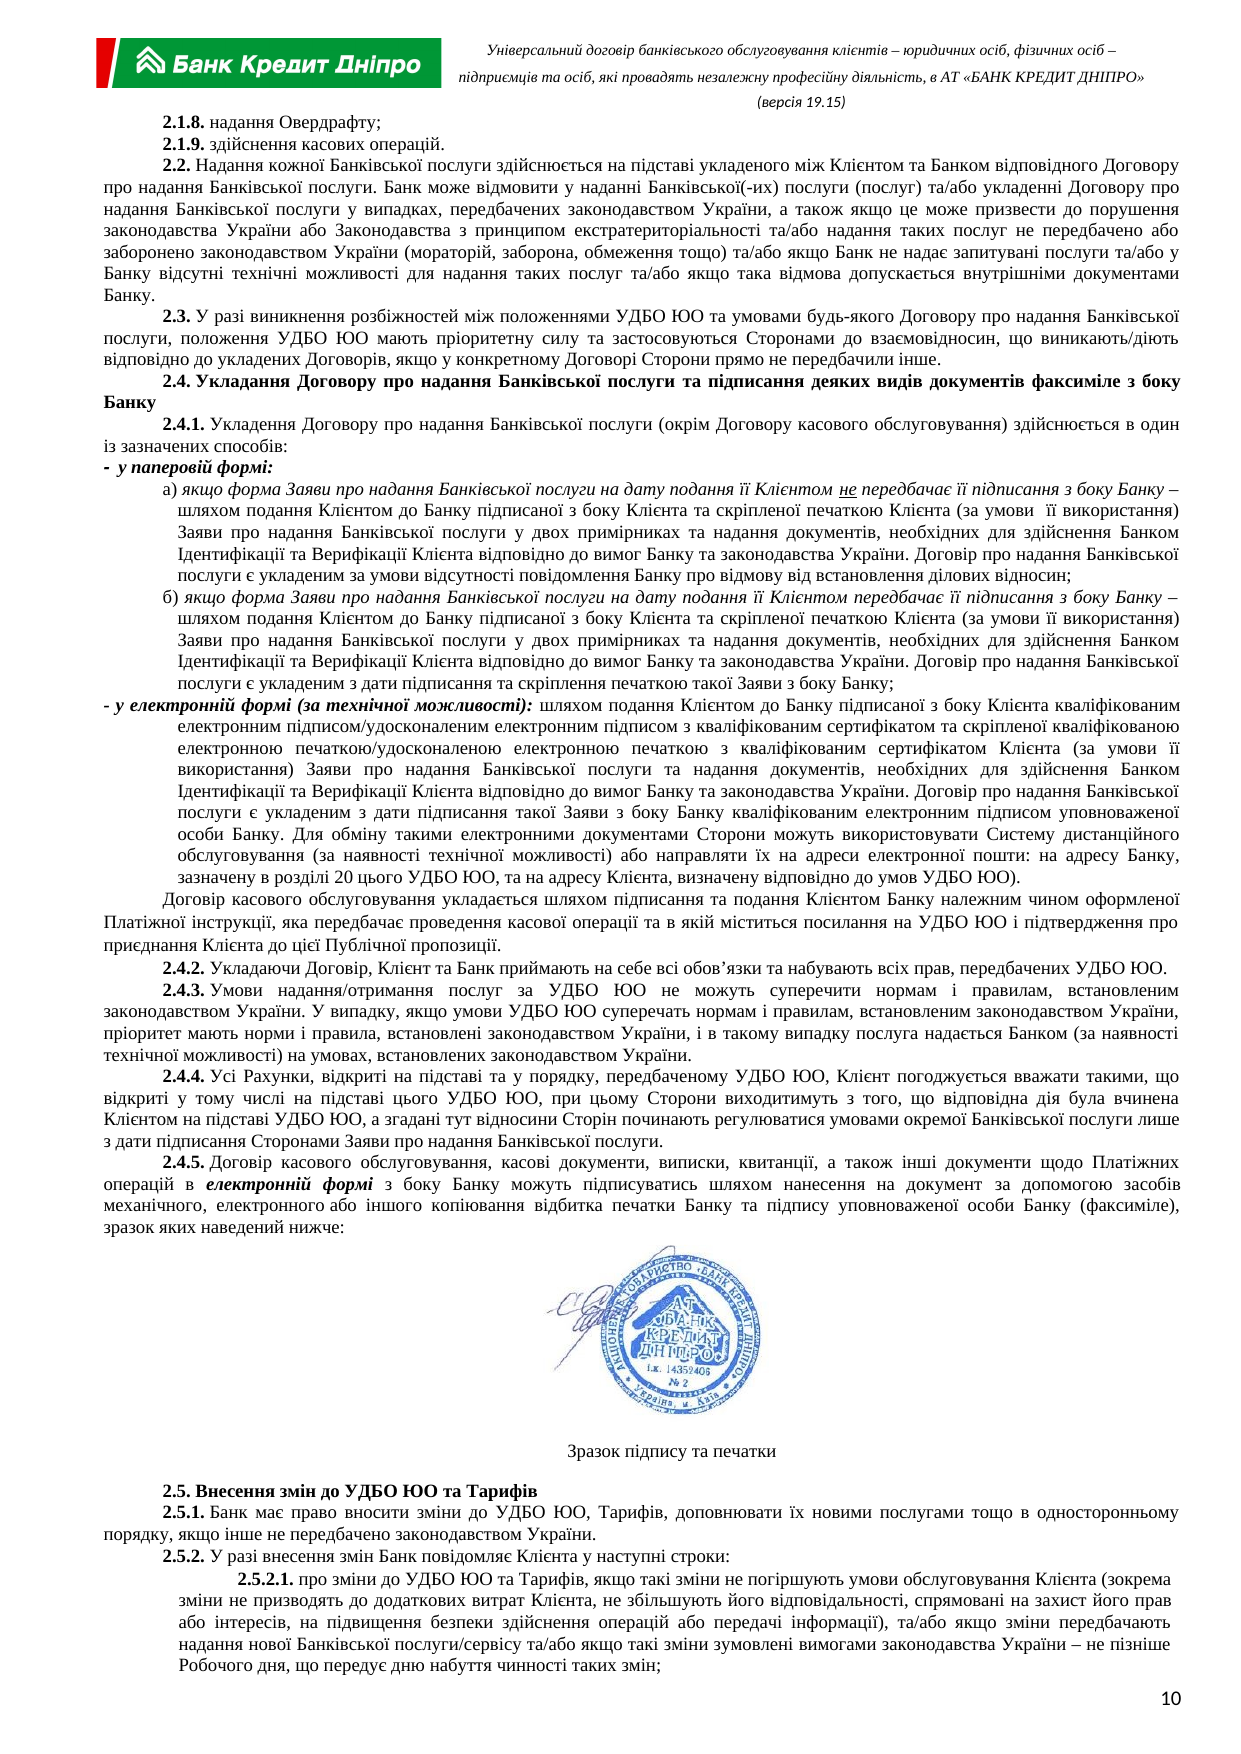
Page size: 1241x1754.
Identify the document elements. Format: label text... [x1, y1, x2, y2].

list Укладаючи Договір, Клієнт та Банк приймають на себе всі обов’язки та набувають всіх прав, передбачених УДБО ЮО. [103, 957, 1181, 979]
list б) якщо форма Заяви про надання Банківської послуги на дату подання її Клієнтом передбачає її підписання з боку Банку – шляхом подання Клієнтом до Банку підписаної з боку Клієнта та скріпленої печаткою Клієнта (за умови її використання) Заяви про надання Банківської послуги у двох примірниках та надання документів, необхідних для здійснення Банком Ідентифікації та Верифікації Клієнта відповідно до вимог Банку та законодавства України. Договір про надання Банківської послуги є укладеним з дати підписання та скріплення печаткою такої Заяви з боку Банку; [162, 586, 1181, 693]
list Внесення змін до УДБО ЮО та Тарифів [103, 1480, 1181, 1501]
list Укладення Договору про надання Банківської послуги (окрім Договору касового обслуговування) здійснюється в один із зазначених способів: [103, 413, 1181, 456]
list Банк має право вносити зміни до УДБО ЮО, Тарифів, доповнювати їх новими послугами тощо в односторонньому порядку, якщо інше не передбачено законодавством України. [103, 1501, 1181, 1544]
picture [530, 1237, 814, 1422]
list Умови надання/отримання послуг за УДБО ЮО не можуть суперечити нормам і правилам, встановленим законодавством України. У випадку, якщо умови УДБО ЮО суперечать нормам і правилам, встановленим законодавством України, пріоритет мають норми і правила, встановлені законодавством України, і в такому випадку послуга надається Банком (за наявності технічної можливості) на умовах, встановлених законодавством України. [103, 979, 1181, 1065]
list Укладання Договору про надання Банківської послуги та підписання деяких видів документів факсиміле з боку Банку [103, 370, 1181, 413]
list а) якщо форма Заяви про надання Банківської послуги на дату подання її Клієнтом не передбачає її підписання з боку Банку – шляхом подання Клієнтом до Банку підписаної з боку Клієнта та скріпленої печаткою Клієнта (за умови її використання) Заяви про надання Банківської послуги у двох примірниках та надання документів, необхідних для здійснення Банком Ідентифікації та Верифікації Клієнта відповідно до вимог Банку та законодавства України. Договір про надання Банківської послуги є укладеним за умови відсутності повідомлення Банку про відмову від встановлення ділових відносин; [162, 478, 1181, 586]
text Зразок підпису та печатки [103, 1440, 1181, 1462]
list Надання кожної Банківської послуги здійснюється на підставі укладеного між Клієнтом та Банком відповідного Договору про надання Банківської послуги. Банк може відмовити у наданні Банківської(-их) послуги (послуг) та/або укладенні Договору про надання Банківської послуги у випадках, передбачених законодавством України, а також якщо це може призвести до порушення законодавства України або Законодавства з принципом екстратериторіальності та/або надання таких послуг не передбачено або заборонено законодавством України (мораторій, заборона, обмеження тощо) та/або якщо Банк не надає запитувані послуги та/або у Банку відсутні технічні можливості для надання таких послуг та/або якщо така відмова допускається внутрішніми документами Банку. [103, 154, 1181, 305]
list надання Овердрафту; [103, 85, 1181, 133]
list про зміни до УДБО ЮО та Тарифів, якщо такі зміни не погіршують умови обслуговування Клієнта (зокрема зміни не призводять до додаткових витрат Клієнта, не збільшують його відповідальності, спрямовані на захист його прав або інтересів, на підвищення безпеки здійснення операцій або передачі інформації), та/або якщо зміни передбачають надання нової Банківської послуги/сервісу та/або якщо такі зміни зумовлені вимогами законодавства України – не пізніше Робочого дня, що передує дню набуття чинності таких змін; [178, 1568, 1173, 1676]
list Договір касового обслуговування, касові документи, виписки, квитанції, а також інші документи щодо Платіжних операцій в електронній формі з боку Банку можуть підписуватись шляхом нанесення на документ за допомогою засобів механічного, електронного або іншого копіювання відбитка печатки Банку та підпису уповноваженої особи Банку (факсиміле), зразок яких наведений нижче: [103, 1151, 1181, 1237]
text Договір касового обслуговування укладається шляхом підписання та подання Клієнтом Банку належним чином оформленої Платіжної інструкції, яка передбачає проведення касової операції та в якій міститься посилання на УДБО ЮО і підтвердження про приєднання Клієнта до цієї Публічної пропозиції. [103, 887, 1181, 956]
list У разі внесення змін Банк повідомляє Клієнта у наступні строки: [103, 1544, 1181, 1566]
list Усі Рахунки, відкриті на підставі та у порядку, передбаченому УДБО ЮО, Клієнт погоджується вважати такими, що відкриті у тому числі на підставі цього УДБО ЮО, при цьому Сторони виходитимуть з того, що відповідна дія була вчинена Клієнтом на підставі УДБО ЮО, а згадані тут відносини Сторін починають регулюватися умовами окремої Банківської послуги лише з дати підписання Сторонами Заяви про надання Банківської послуги. [103, 1065, 1181, 1151]
list - у електронній формі (за технічної можливості): шляхом подання Клієнтом до Банку підписаної з боку Клієнта кваліфікованим електронним підписом/удосконаленим електронним підписом з кваліфікованим сертифікатом та скріпленої кваліфікованою електронною печаткою/удосконаленою електронною печаткою з кваліфікованим сертифікатом Клієнта (за умови її використання) Заяви про надання Банківської послуги та надання документів, необхідних для здійснення Банком Ідентифікації та Верифікації Клієнта відповідно до вимог Банку та законодавства України. Договір про надання Банківської послуги є укладеним з дати підписання такої Заяви з боку Банку кваліфікованим електронним підписом уповноваженої особи Банку. Для обміну такими електронними документами Сторони можуть використовувати Систему дистанційного обслуговування (за наявності технічної можливості) або направляти їх на адреси електронної пошти: на адресу Банку, зазначену в розділі 20 цього УДБО ЮО, та на адресу Клієнта, визначену відповідно до умов УДБО ЮО). [103, 693, 1181, 887]
list здійснення касових операцій. [103, 133, 1181, 154]
list У разі виникнення розбіжностей між положеннями УДБО ЮО та умовами будь-якого Договору про надання Банківської послуги, положення УДБО ЮО мають пріоритетну силу та застосовуються Сторонами до взаємовідносин, що виникають/діють відповідно до укладених Договорів, якщо у конкретному Договорі Сторони прямо не передбачили інше. [103, 305, 1181, 370]
list у паперовій формі: [103, 456, 1181, 478]
picture [96, 38, 442, 88]
